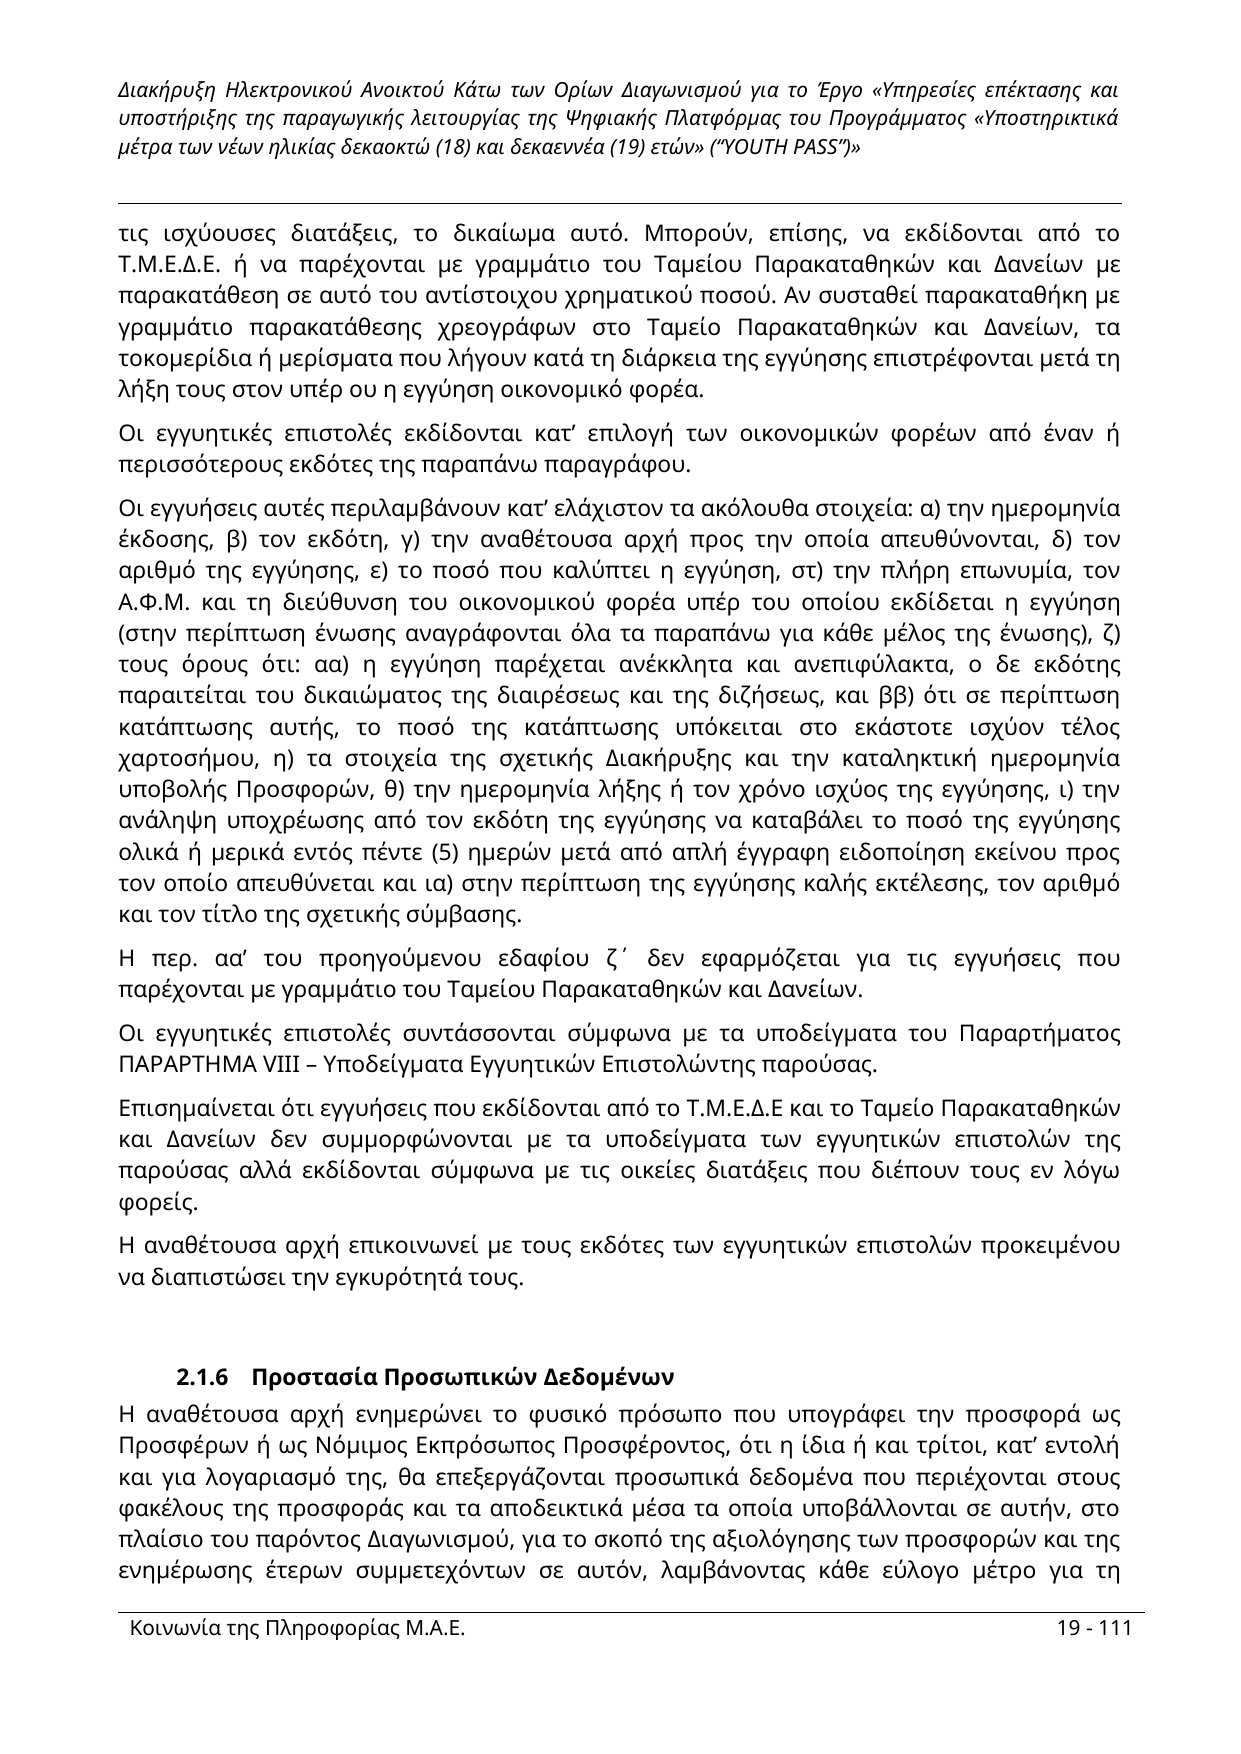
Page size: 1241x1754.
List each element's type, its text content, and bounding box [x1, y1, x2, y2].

text Η αναθέτουσα αρχή επικοινωνεί με τους εκδότες των εγγυητικών επιστολών προκειμένου να διαπιστώσει την εγκυρότητά τους. [118, 1229, 1122, 1292]
subtitle Προστασία Προσωπικών Δεδομένων [176, 1361, 1122, 1392]
text Οι εγγυητικές επιστολές συντάσσονται σύμφωνα με τα υποδείγματα του Παραρτήματος ΠΑΡΑΡΤΗΜΑ VIII – Υποδείγματα Εγγυητικών Επιστολώντης παρούσας. [118, 1017, 1122, 1079]
text Επισημαίνεται ότι εγγυήσεις που εκδίδονται από το Τ.Μ.Ε.Δ.Ε και το Ταμείο Παρακαταθηκών και Δανείων δεν συμμορφώνονται με τα υποδείγματα των εγγυητικών επιστολών της παρούσας αλλά εκδίδονται σύμφωνα με τις οικείες διατάξεις που διέπουν τους εν λόγω φορείς. [118, 1092, 1122, 1217]
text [118, 1398, 1122, 1586]
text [118, 217, 1122, 404]
text Οι εγγυητικές επιστολές εκδίδονται κατ’ επιλογή των οικονομικών φορέων από έναν ή περισσότερους εκδότες της παραπάνω παραγράφου. [118, 417, 1122, 479]
text Οι εγγυήσεις αυτές περιλαμβάνουν κατ’ ελάχιστον τα ακόλουθα στοιχεία: α) την ημερομηνία έκδοσης, β) τον εκδότη, γ) την αναθέτουσα αρχή προς την οποία απευθύνονται, δ) τον αριθμό της εγγύησης, ε) το ποσό που καλύπτει η εγγύηση, στ) την πλήρη επωνυμία, τον Α.Φ.Μ. και τη διεύθυνση του οικονομικού φορέα υπέρ του οποίου εκδίδεται η εγγύηση (στην περίπτωση ένωσης αναγράφονται όλα τα παραπάνω για κάθε μέλος της ένωσης), ζ) τους όρους ότι: αα) η εγγύηση παρέχεται ανέκκλητα και ανεπιφύλακτα, ο δε εκδότης παραιτείται του δικαιώματος της διαιρέσεως και της διζήσεως, και ββ) ότι σε περίπτωση κατάπτωσης αυτής, το ποσό της κατάπτωσης υπόκειται στο εκάστοτε ισχύον τέλος χαρτοσήμου, η) τα στοιχεία της σχετικής Διακήρυξης και την καταληκτική ημερομηνία υποβολής Προσφορών, θ) την ημερομηνία λήξης ή τον χρόνο ισχύος της εγγύησης, ι) την ανάληψη υποχρέωσης από τον εκδότη της εγγύησης να καταβάλει το ποσό της εγγύησης ολικά ή μερικά εντός πέντε (5) ημερών μετά από απλή έγγραφη ειδοποίηση εκείνου προς τον οποίο απευθύνεται και ια) στην περίπτωση της εγγύησης καλής εκτέλεσης, τον αριθμό και τον τίτλο της σχετικής σύμβασης. [118, 492, 1122, 929]
text Η περ. αα’ του προηγούμενου εδαφίου ζ΄ δεν εφαρμόζεται για τις εγγυήσεις που παρέχονται με γραμμάτιο του Ταμείου Παρακαταθηκών και Δανείων. [118, 942, 1122, 1004]
